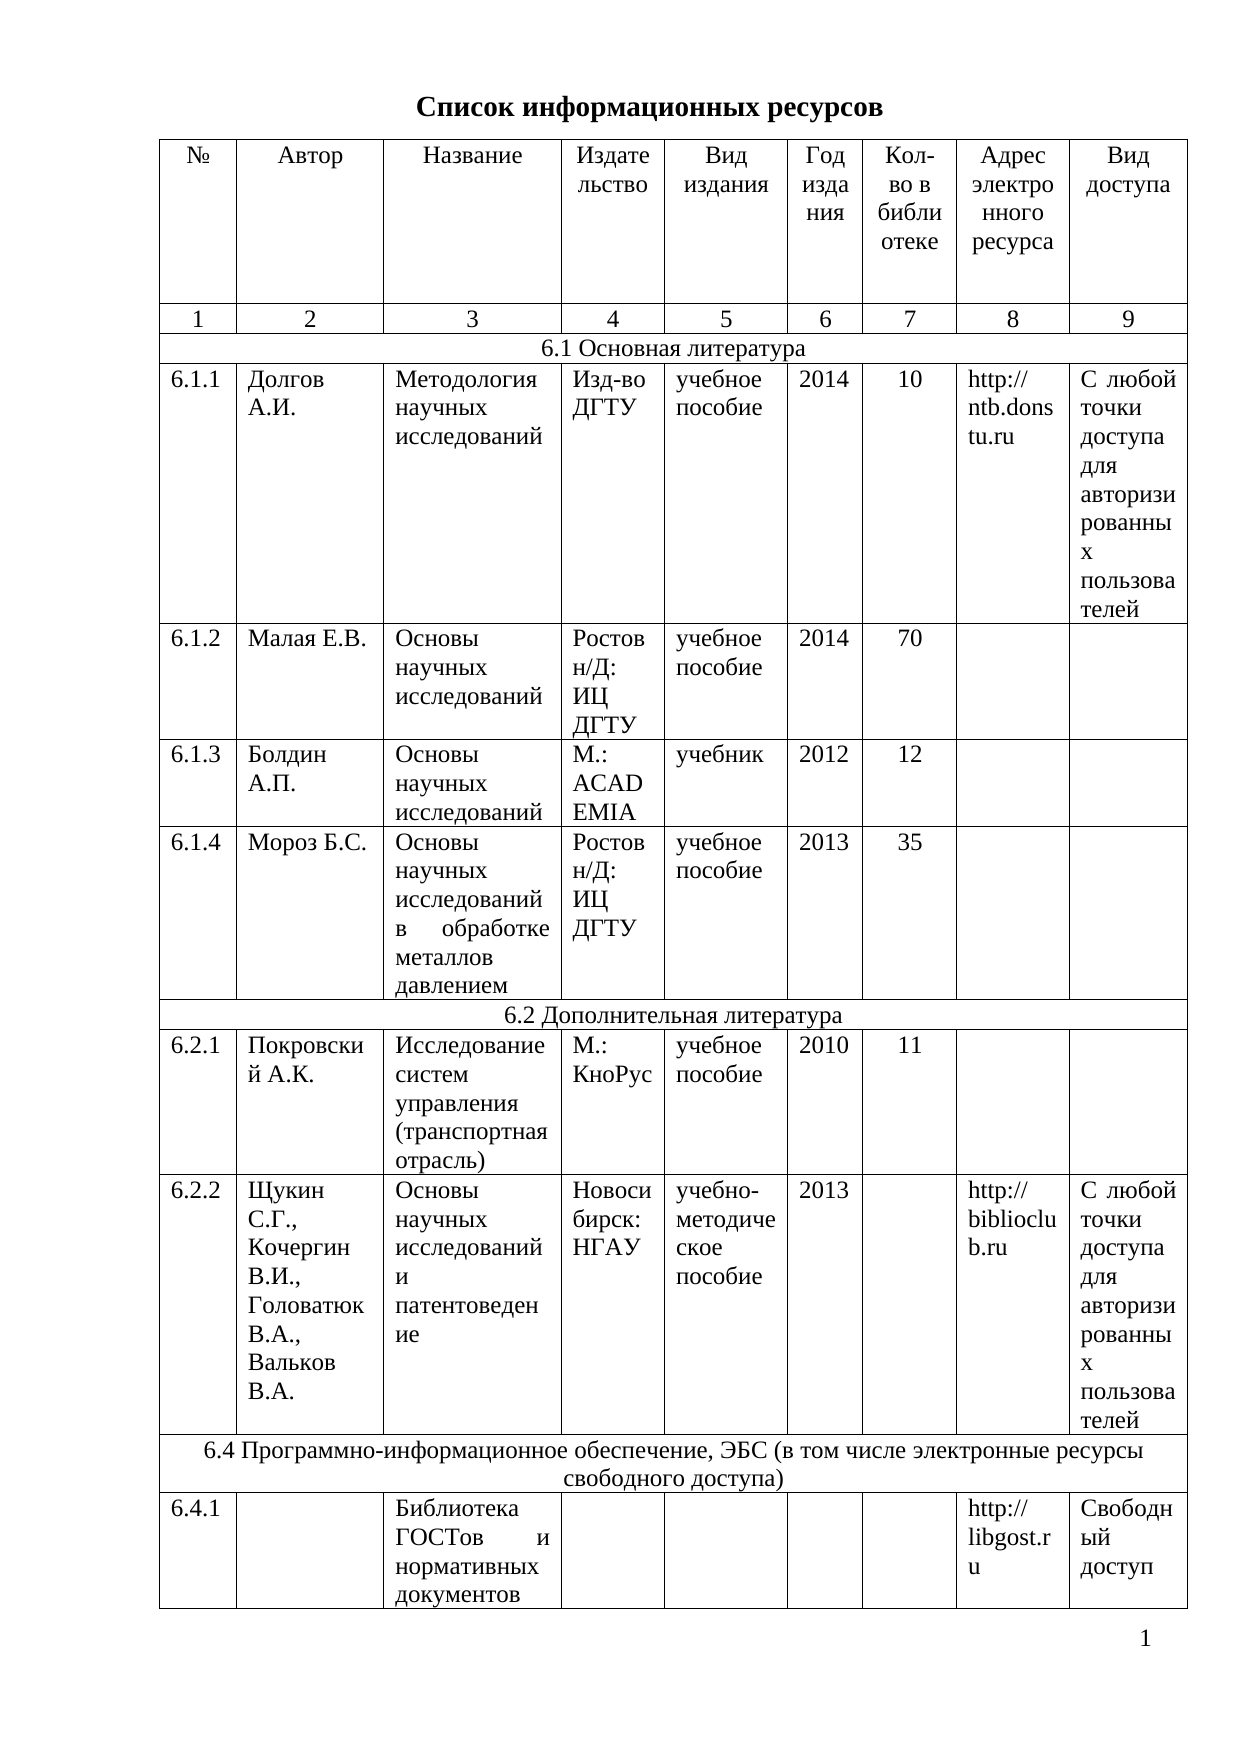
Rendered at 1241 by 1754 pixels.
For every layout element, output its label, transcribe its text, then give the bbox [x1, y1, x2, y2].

table_cell Ростов н/Д: ИЦ ДГТУ [562, 827, 664, 999]
table_header Год издания [788, 140, 862, 303]
table_cell 2010 [788, 1030, 862, 1174]
table_cell Ростов н/Д: ИЦ ДГТУ [562, 624, 664, 738]
table_cell 2013 [788, 1175, 862, 1434]
table_cell Свободный доступ [1070, 1493, 1187, 1608]
table_header Издательство [562, 140, 664, 303]
table_cell [1070, 624, 1187, 738]
table_cell 9 [1070, 304, 1187, 332]
table_cell Малая Е.В. [237, 624, 383, 738]
table_cell М.: ACADEMIA [562, 740, 664, 826]
table_cell М.: КноРус [562, 1030, 664, 1174]
table_cell 2014 [788, 624, 862, 738]
table_cell [863, 1493, 956, 1608]
table_cell учебное пособие [665, 1030, 787, 1174]
table_cell 6.1.2 [160, 624, 236, 738]
table_cell Основы научных исследований [384, 624, 561, 738]
table_cell 12 [863, 740, 956, 826]
table_cell 4 [562, 304, 664, 332]
table_cell http://biblioclub.ru [957, 1175, 1069, 1434]
table_header Вид издания [665, 140, 787, 303]
table_cell 6.2.1 [160, 1030, 236, 1174]
table_header Адрес электронного ресурса [957, 140, 1069, 303]
table_cell 6.2.2 [160, 1175, 236, 1434]
table_cell [957, 624, 1069, 738]
table_cell учебное пособие [665, 364, 787, 622]
table_header Автор [237, 140, 383, 303]
table_cell 1 [160, 304, 236, 332]
table_cell учебное пособие [665, 624, 787, 738]
table_cell [957, 827, 1069, 999]
table_cell Основы научных исследований и патентоведение [384, 1175, 561, 1434]
text Список информационных ресурсов [148, 89, 1152, 122]
table_cell 2 [237, 304, 383, 332]
table_cell 3 [384, 304, 561, 332]
table_cell Новосибирск: НГАУ [562, 1175, 664, 1434]
table_cell 6.1 Основная литература [160, 334, 1187, 363]
table_cell Долгов А.И. [237, 364, 383, 622]
table_cell Покровский А.К. [237, 1030, 383, 1174]
table_cell [562, 1493, 664, 1608]
table_cell http://ntb.donstu.ru [957, 364, 1069, 622]
table_header № [160, 140, 236, 303]
table_cell 35 [863, 827, 956, 999]
table_cell 5 [665, 304, 787, 332]
table_cell Методология научных исследований [384, 364, 561, 622]
table_cell [1070, 740, 1187, 826]
table_header Вид доступа [1070, 140, 1187, 303]
table_cell 6.4.1 [160, 1493, 236, 1608]
table_cell 70 [863, 624, 956, 738]
table_cell 6.1.3 [160, 740, 236, 826]
table_cell Болдин А.П. [237, 740, 383, 826]
table_cell учебник [665, 740, 787, 826]
table_cell [665, 1493, 787, 1608]
table_cell Основы научных исследований [384, 740, 561, 826]
table_cell учебное пособие [665, 827, 787, 999]
table_cell Исследование систем управления (транспортная отрасль) [384, 1030, 561, 1174]
table_cell [957, 740, 1069, 826]
table_cell 6.1.1 [160, 364, 236, 622]
table_cell Мороз Б.С. [237, 827, 383, 999]
table_cell Щукин С.Г., Кочергин В.И., Головатюк В.А., Вальков В.А. [237, 1175, 383, 1434]
table_cell 2013 [788, 827, 862, 999]
table_cell [1070, 827, 1187, 999]
table_cell 2014 [788, 364, 862, 622]
table_header Кол-во в библиотеке [863, 140, 956, 303]
table_cell 6.4 Программно-информационное обеспечение, ЭБС (в том числе электронные ресурсы свободного доступа) [160, 1435, 1187, 1492]
table_cell Основы научных исследований в обработке металлов давлением [384, 827, 561, 999]
table_cell [237, 1493, 383, 1608]
table_cell 10 [863, 364, 956, 622]
table_cell 8 [957, 304, 1069, 332]
table_cell [1070, 1030, 1187, 1174]
table_cell [788, 1493, 862, 1608]
table_cell учебно-методическое пособие [665, 1175, 787, 1434]
table_cell 6.1.4 [160, 827, 236, 999]
table_cell Библиотека ГОСТов и нормативных документов [384, 1493, 561, 1608]
table_cell 11 [863, 1030, 956, 1174]
table_cell http://libgost.ru [957, 1493, 1069, 1608]
table_header Название [384, 140, 561, 303]
table_cell 6.2 Дополнительная литература [160, 1000, 1187, 1029]
table_cell С любой точки доступа для авторизированных пользователей [1070, 364, 1187, 622]
table_cell 7 [863, 304, 956, 332]
table_cell С любой точки доступа для авторизированных пользователей [1070, 1175, 1187, 1434]
table_cell [863, 1175, 956, 1434]
table_cell 2012 [788, 740, 862, 826]
table_cell Изд-во ДГТУ [562, 364, 664, 622]
table_cell 6 [788, 304, 862, 332]
table_cell [957, 1030, 1069, 1174]
